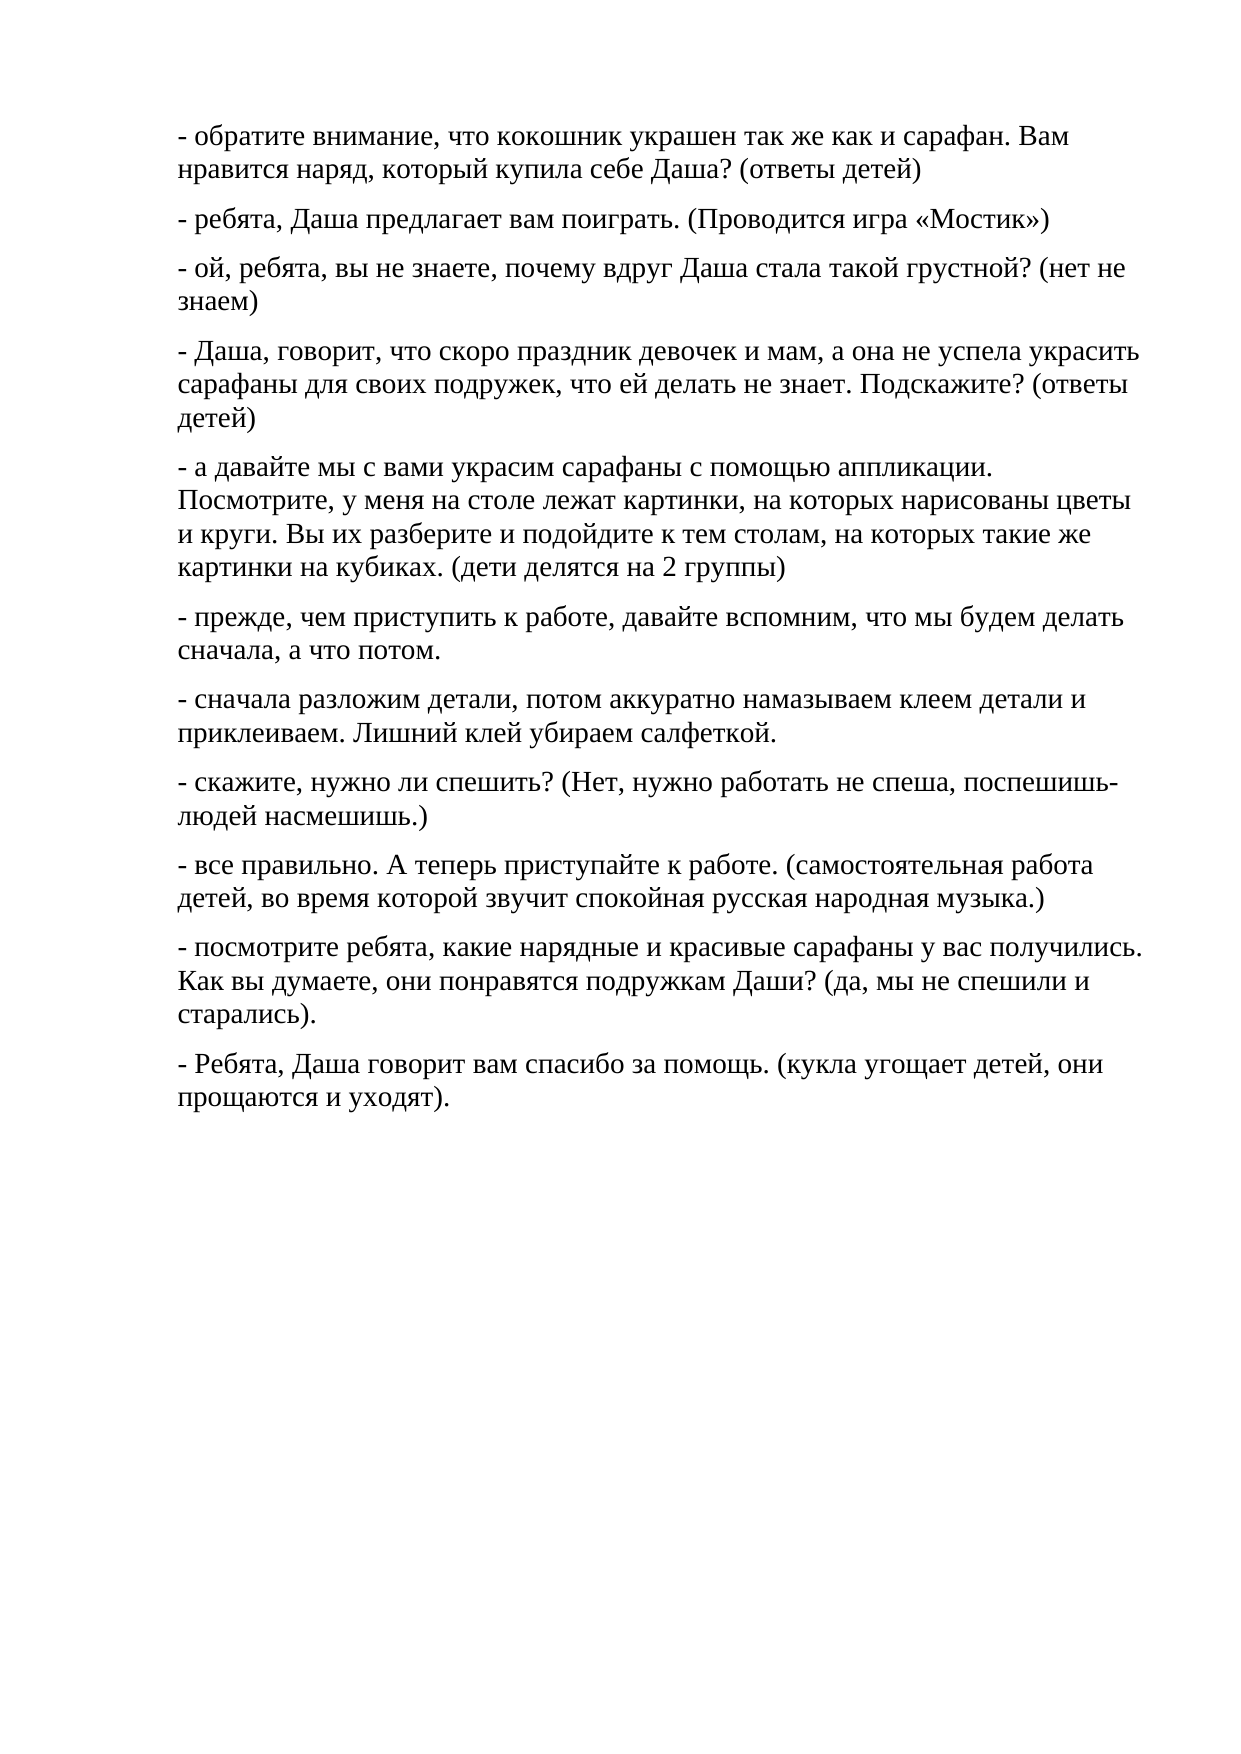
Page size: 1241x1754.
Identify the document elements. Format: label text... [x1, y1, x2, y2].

text - прежде, чем приступить к работе, давайте вспомним, что мы будем делать сначала, а что потом. [177, 599, 1152, 666]
text - скажите, нужно ли спешить? (Нет, нужно работать не спеша, поспешишь-людей насмешишь.) [177, 764, 1152, 831]
text - все правильно. А теперь приступайте к работе. (самостоятельная работа детей, во время которой звучит спокойная русская народная музыка.) [177, 847, 1152, 914]
text - сначала разложим детали, потом аккуратно намазываем клеем детали и приклеиваем. Лишний клей убираем салфеткой. [177, 681, 1152, 748]
text - а давайте мы с вами украсим сарафаны с помощью аппликации. Посмотрите, у меня на столе лежат картинки, на которых нарисованы цветы и круги. Вы их разберите и подойдите к тем столам, на которых такие же картинки на кубиках. (дети делятся на 2 группы) [177, 449, 1152, 583]
text - посмотрите ребята, какие нарядные и красивые сарафаны у вас получились. Как вы думаете, они понравятся подружкам Даши? (да, мы не спешили и старались). [177, 929, 1152, 1030]
text - ребята, Даша предлагает вам поиграть. (Проводится игра «Мостик») [177, 201, 1152, 234]
text - обратите внимание, что кокошник украшен так же как и сарафан. Вам нравится наряд, который купила себе Даша? (ответы детей) [177, 118, 1152, 185]
text - ой, ребята, вы не знаете, почему вдруг Даша стала такой грустной? (нет не знаем) [177, 250, 1152, 317]
text - Даша, говорит, что скоро праздник девочек и мам, а она не успела украсить сарафаны для своих подружек, что ей делать не знает. Подскажите? (ответы детей) [177, 333, 1152, 433]
text - Ребята, Даша говорит вам спасибо за помощь. (кукла угощает детей, они прощаются и уходят). [177, 1046, 1152, 1113]
